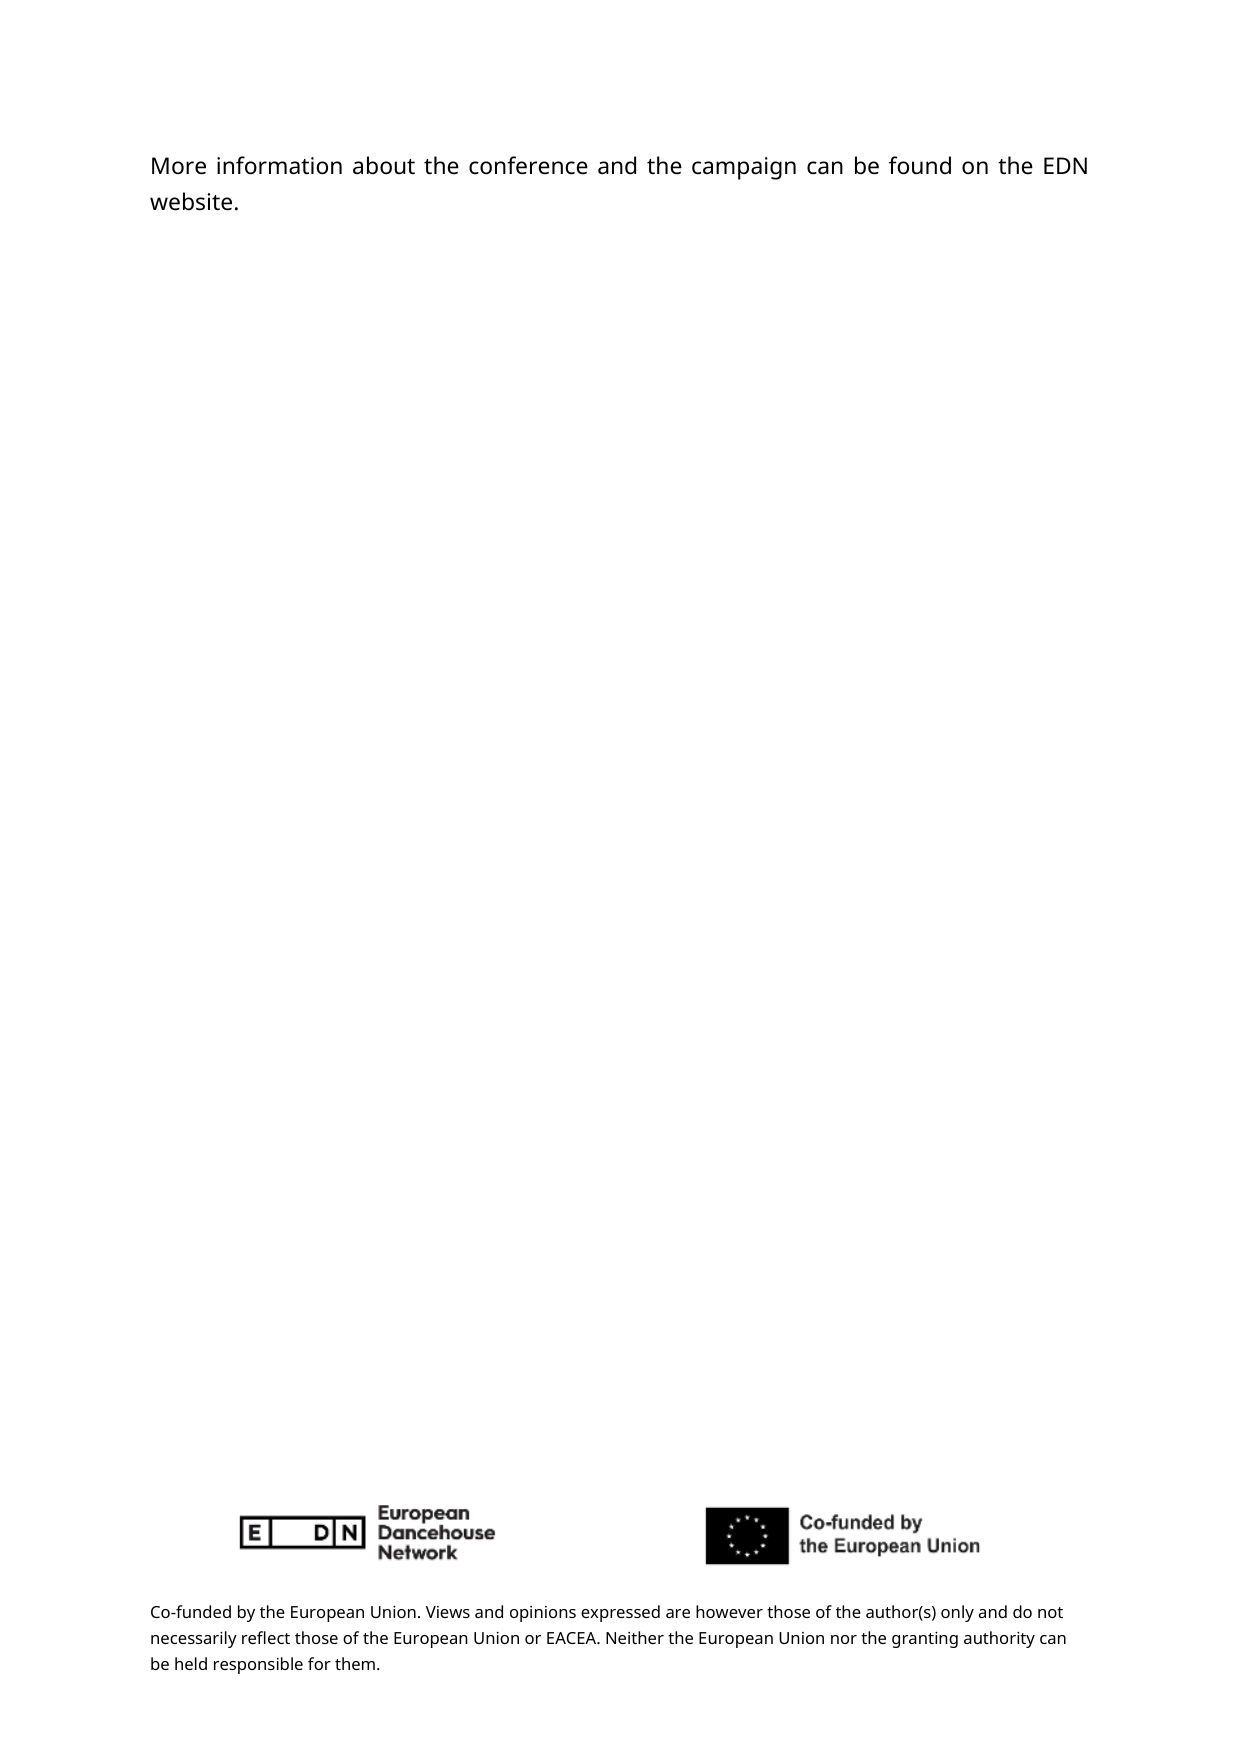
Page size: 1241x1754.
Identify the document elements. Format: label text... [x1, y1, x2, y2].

picture [209, 1470, 1031, 1597]
